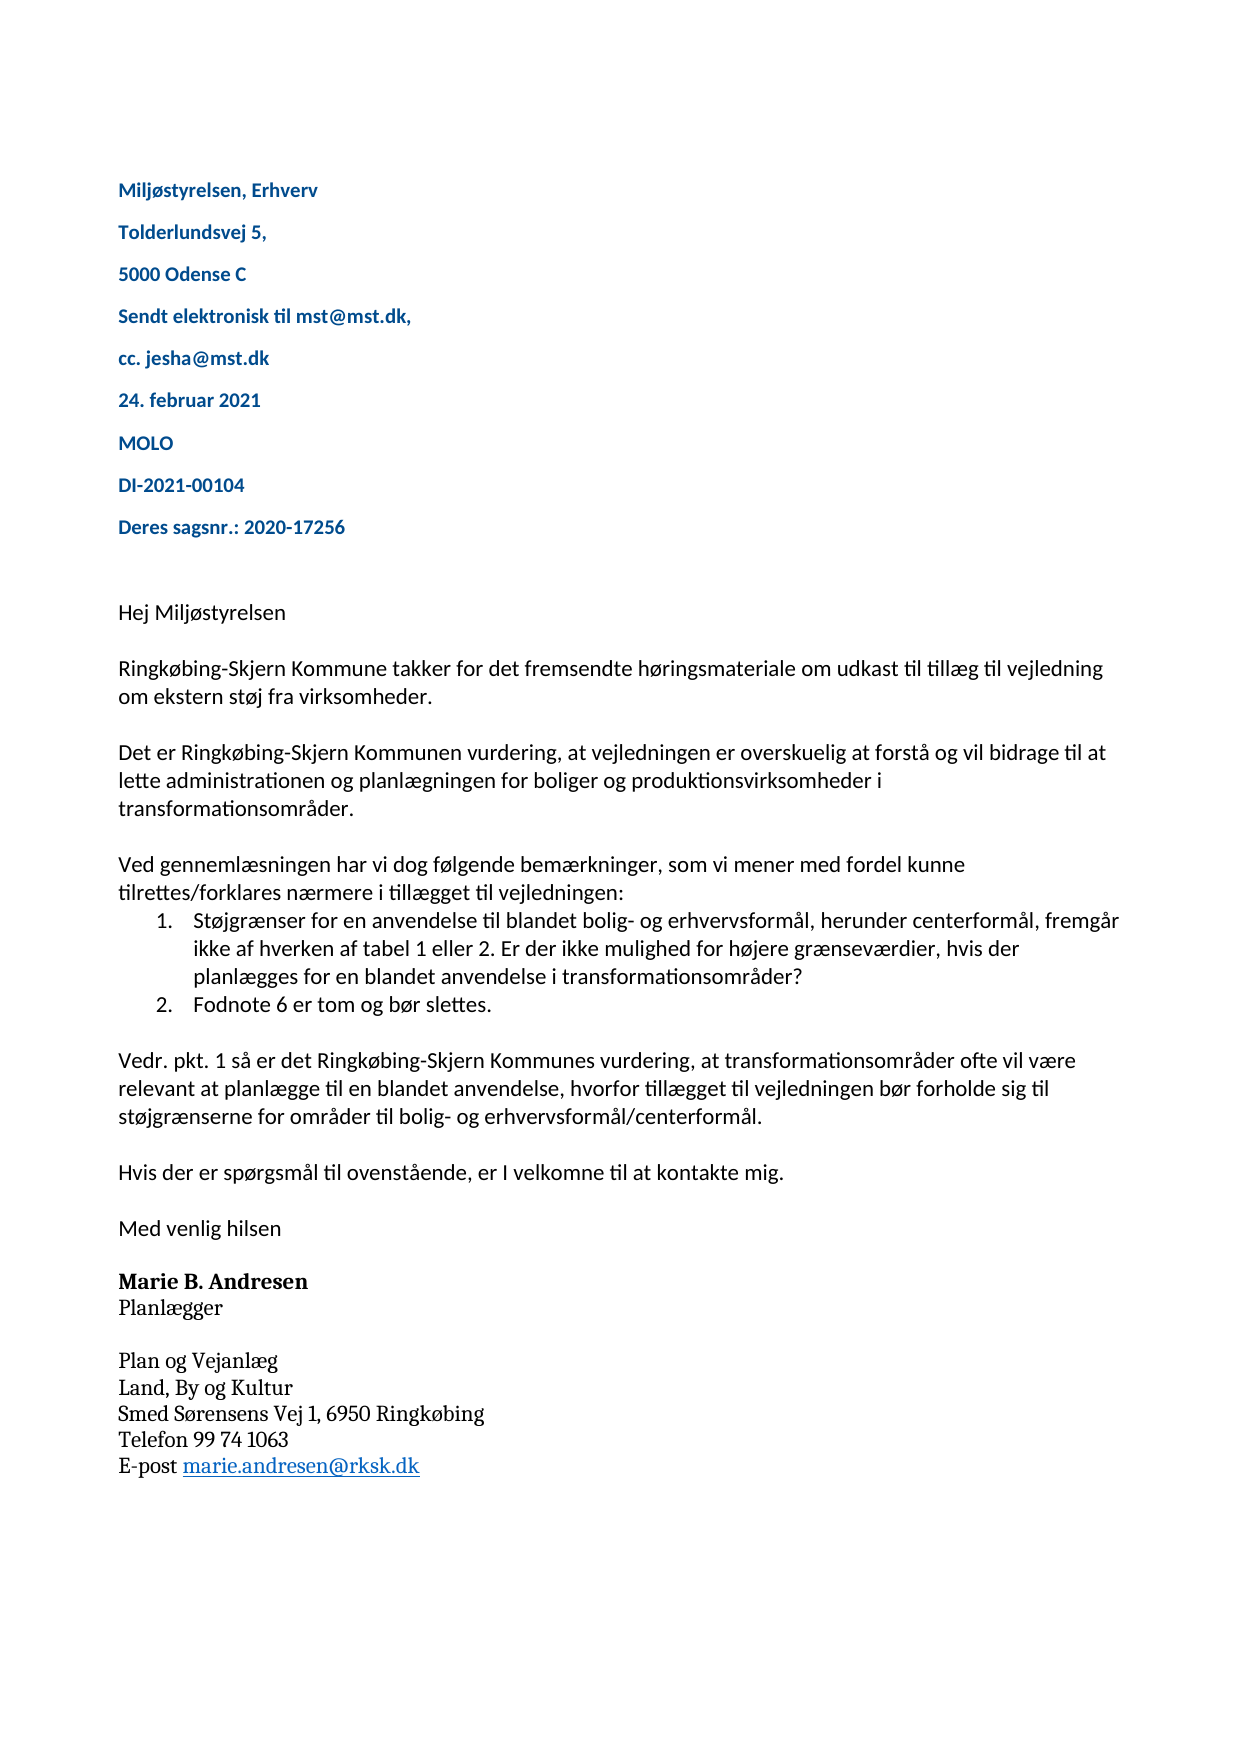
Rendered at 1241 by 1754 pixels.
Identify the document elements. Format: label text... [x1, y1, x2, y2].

list Støjgrænser for en anvendelse til blandet bolig- og erhvervsformål, herunder centerformål, fremgår ikke af hverken af tabel 1 eller 2. Er der ikke mulighed for højere grænseværdier, hvis der planlægges for en blandet anvendelse i transformationsområder? [156, 906, 1122, 990]
text Plan og Vejanlæg [118, 1348, 1122, 1374]
text Sendt elektronisk til mst@mst.dk, [118, 303, 1122, 329]
text 24. februar 2021 [118, 388, 1122, 413]
text Deres sagsnr.: 2020-17256 [118, 514, 1122, 539]
text Det er Ringkøbing-Skjern Kommunen vurdering, at vejledningen er overskuelig at forstå og vil bidrage til at lette administrationen og planlægningen for boliger og produktionsvirksomheder i transformationsområder. [118, 738, 1122, 822]
text Vedr. pkt. 1 så er det Ringkøbing-Skjern Kommunes vurdering, at transformationsområder ofte vil være relevant at planlægge til en blandet anvendelse, hvorfor tillægget til vejledningen bør forholde sig til støjgrænserne for områder til bolig- og erhvervsformål/centerformål. [118, 1046, 1122, 1130]
text Tolderlundsvej 5, [118, 219, 1122, 245]
list Fodnote 6 er tom og bør slettes. [156, 990, 1122, 1018]
text Med venlig hilsen [118, 1214, 1122, 1242]
text E-post marie.andresen@rksk.dk [118, 1453, 1122, 1480]
text Miljøstyrelsen, Erhverv [118, 177, 1122, 203]
text Planlægger [118, 1295, 1122, 1322]
text Hej Miljøstyrelsen [118, 598, 1122, 626]
text Smed Sørensens Vej 1, 6950 Ringkøbing [118, 1401, 1122, 1427]
text cc. jesha@mst.dk [118, 346, 1122, 371]
text Marie B. Andresen [118, 1269, 1122, 1295]
text Ved gennemlæsningen har vi dog følgende bemærkninger, som vi mener med fordel kunne tilrettes/forklares nærmere i tillægget til vejledningen: [118, 850, 1122, 906]
text DI-2021-00104 [118, 472, 1122, 497]
text Land, By og Kultur [118, 1374, 1122, 1401]
text MOLO [118, 430, 1122, 455]
text 5000 Odense C [118, 261, 1122, 287]
text Ringkøbing-Skjern Kommune takker for det fremsendte høringsmateriale om udkast til tillæg til vejledning om ekstern støj fra virksomheder. [118, 654, 1122, 710]
text Hvis der er spørgsmål til ovenstående, er I velkomne til at kontakte mig. [118, 1158, 1122, 1186]
text Telefon 99 74 1063 [118, 1427, 1122, 1453]
